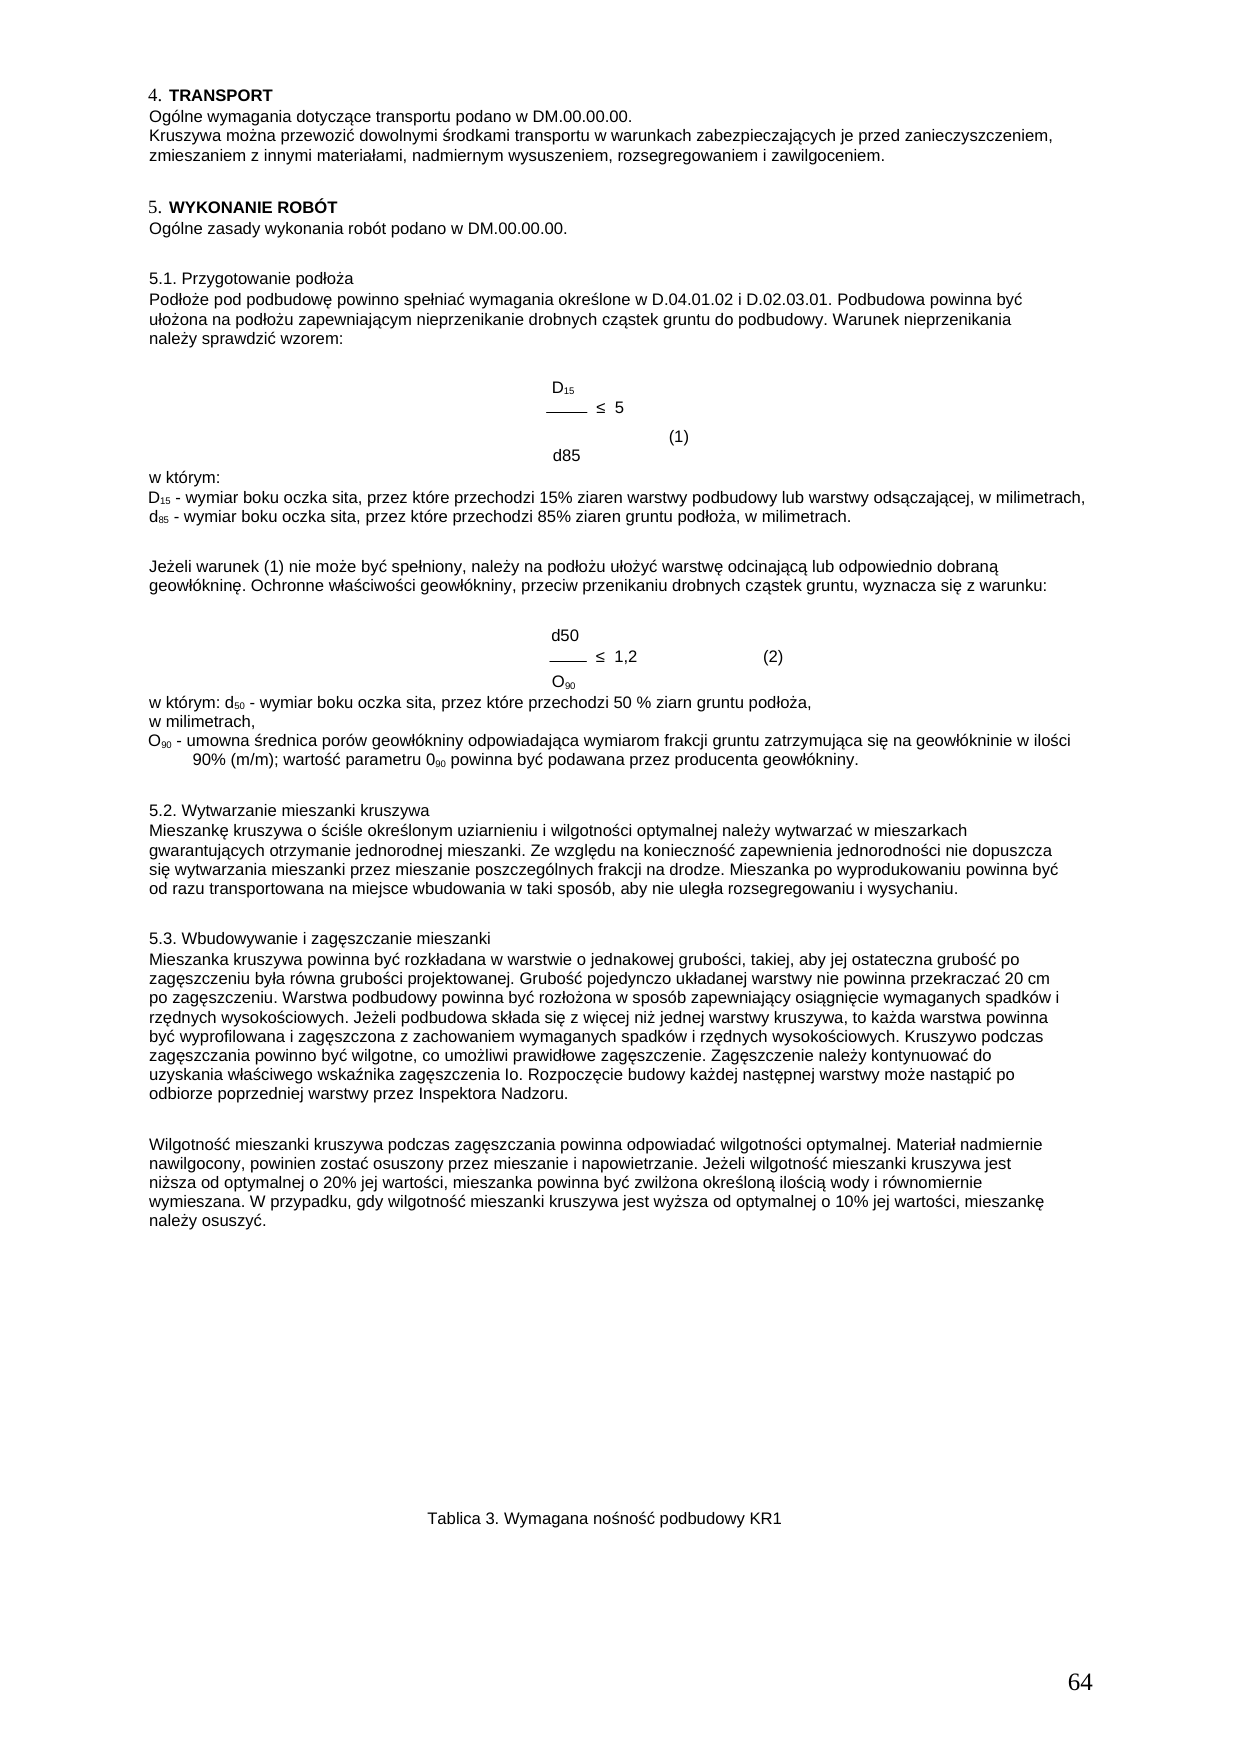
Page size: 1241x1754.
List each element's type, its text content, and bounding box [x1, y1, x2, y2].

text O90 [552, 672, 1092, 691]
text Wilgotność mieszanki kruszywa podczas zagęszczania powinna odpowiadać wilgotności optymalnej. Materiał nadmiernie nawilgocony, powinien zostać osuszony przez mieszanie i napowietrzanie. Jeżeli wilgotność mieszanki kruszywa jest niższa od optymalnej o 20% jej wartości, mieszanka powinna być zwilżona określoną ilością wody i równomiernie wymieszana. W przypadku, gdy wilgotność mieszanki kruszywa jest wyższa od optymalnej o 10% jej wartości, mieszankę należy osuszyć. [149, 1134, 1060, 1230]
text 5.1. Przygotowanie podłoża [149, 269, 1092, 288]
text Mieszankę kruszywa o ściśle określonym uziarnieniu i wilgotności optymalnej należy wytwarzać w mieszarkach gwarantujących otrzymanie jednorodnej mieszanki. Ze względu na konieczność zapewnienia jednorodności nie dopuszcza się wytwarzania mieszanki przez mieszanie poszczególnych frakcji na drodze. Mieszanka po wyprodukowaniu powinna być od razu transportowana na miejsce wbudowania w taki sposób, aby nie uległa rozsegregowaniu i wysychaniu. [149, 821, 1060, 898]
text Mieszanka kruszywa powinna być rozkładana w warstwie o jednakowej grubości, takiej, aby jej ostateczna grubość po zagęszczeniu była równa grubości projektowanej. Grubość pojedynczo układanej warstwy nie powinna przekraczać 20 cm po zagęszczeniu. Warstwa podbudowy powinna być rozłożona w sposób zapewniający osiągnięcie wymaganych spadków i rzędnych wysokościowych. Jeżeli podbudowa składa się z więcej niż jednej warstwy kruszywa, to każda warstwa powinna być wyprofilowana i zagęszczona z zachowaniem wymaganych spadków i rzędnych wysokościowych. Kruszywo podczas zagęszczania powinno być wilgotne, co umożliwi prawidłowe zagęszczenie. Zagęszczenie należy kontynuować do uzyskania właściwego wskaźnika zagęszczenia Io. Rozpoczęcie budowy każdej następnej warstwy może nastąpić po odbiorze poprzedniej warstwy przez Inspektora Nadzoru. [149, 950, 1060, 1103]
list TRANSPORT [148, 83, 1092, 105]
text ≤ 5 (1) d85 [547, 398, 699, 465]
text D15 - wymiar boku oczka sita, przez które przechodzi 15% ziaren warstwy podbudowy lub warstwy odsączającej, w milimetrach, [148, 487, 1090, 507]
text Tablica 3. Wymagana nośność podbudowy KR1 [234, 1509, 974, 1528]
text d50 [551, 626, 1092, 645]
text D15 [552, 377, 1092, 397]
text w którym: d50 - wymiar boku oczka sita, przez które przechodzi 50 % ziarn gruntu podłoża, w milimetrach, [149, 693, 817, 731]
text Ogólne zasady wykonania robót podano w DM.00.00.00. [149, 219, 1090, 238]
text Jeżeli warunek (1) nie może być spełniony, należy na podłożu ułożyć warstwę odcinającą lub odpowiednio dobraną geowłókninę. Ochronne właściwości geowłókniny, przeciw przenikaniu drobnych cząstek gruntu, wyznacza się z warunku: [149, 557, 1090, 595]
text ≤ 1,2 (2) [148, 647, 1092, 666]
list WYKONANIE ROBÓT [148, 196, 1092, 217]
text Podłoże pod podbudowę powinno spełniać wymagania określone w D.04.01.02 i D.02.03.01. Podbudowa powinna być ułożona na podłożu zapewniającym nieprzenikanie drobnych cząstek gruntu do podbudowy. Warunek nieprzenikania należy sprawdzić wzorem: [149, 290, 1060, 348]
text Kruszywa można przewozić dowolnymi środkami transportu w warunkach zabezpieczających je przed zanieczyszczeniem, zmieszaniem z innymi materiałami, nadmiernym wysuszeniem, rozsegregowaniem i zawilgoceniem. [149, 126, 1090, 164]
text w którym: [149, 468, 1090, 487]
text d85 - wymiar boku oczka sita, przez które przechodzi 85% ziaren gruntu podłoża, w milimetrach. [149, 507, 1090, 526]
text Ogólne wymagania dotyczące transportu podano w DM.00.00.00. [149, 107, 1090, 126]
text 5.2. Wytwarzanie mieszanki kruszywa [149, 800, 1092, 819]
text 5.3. Wbudowywanie i zagęszczanie mieszanki [149, 929, 1092, 948]
text O90 - umowna średnica porów geowłókniny odpowiadająca wymiarom frakcji gruntu zatrzymująca się na geowłókninie w ilości 90% (m/m); wartość parametru 090 powinna być podawana przez producenta geowłókniny. [148, 731, 1090, 769]
